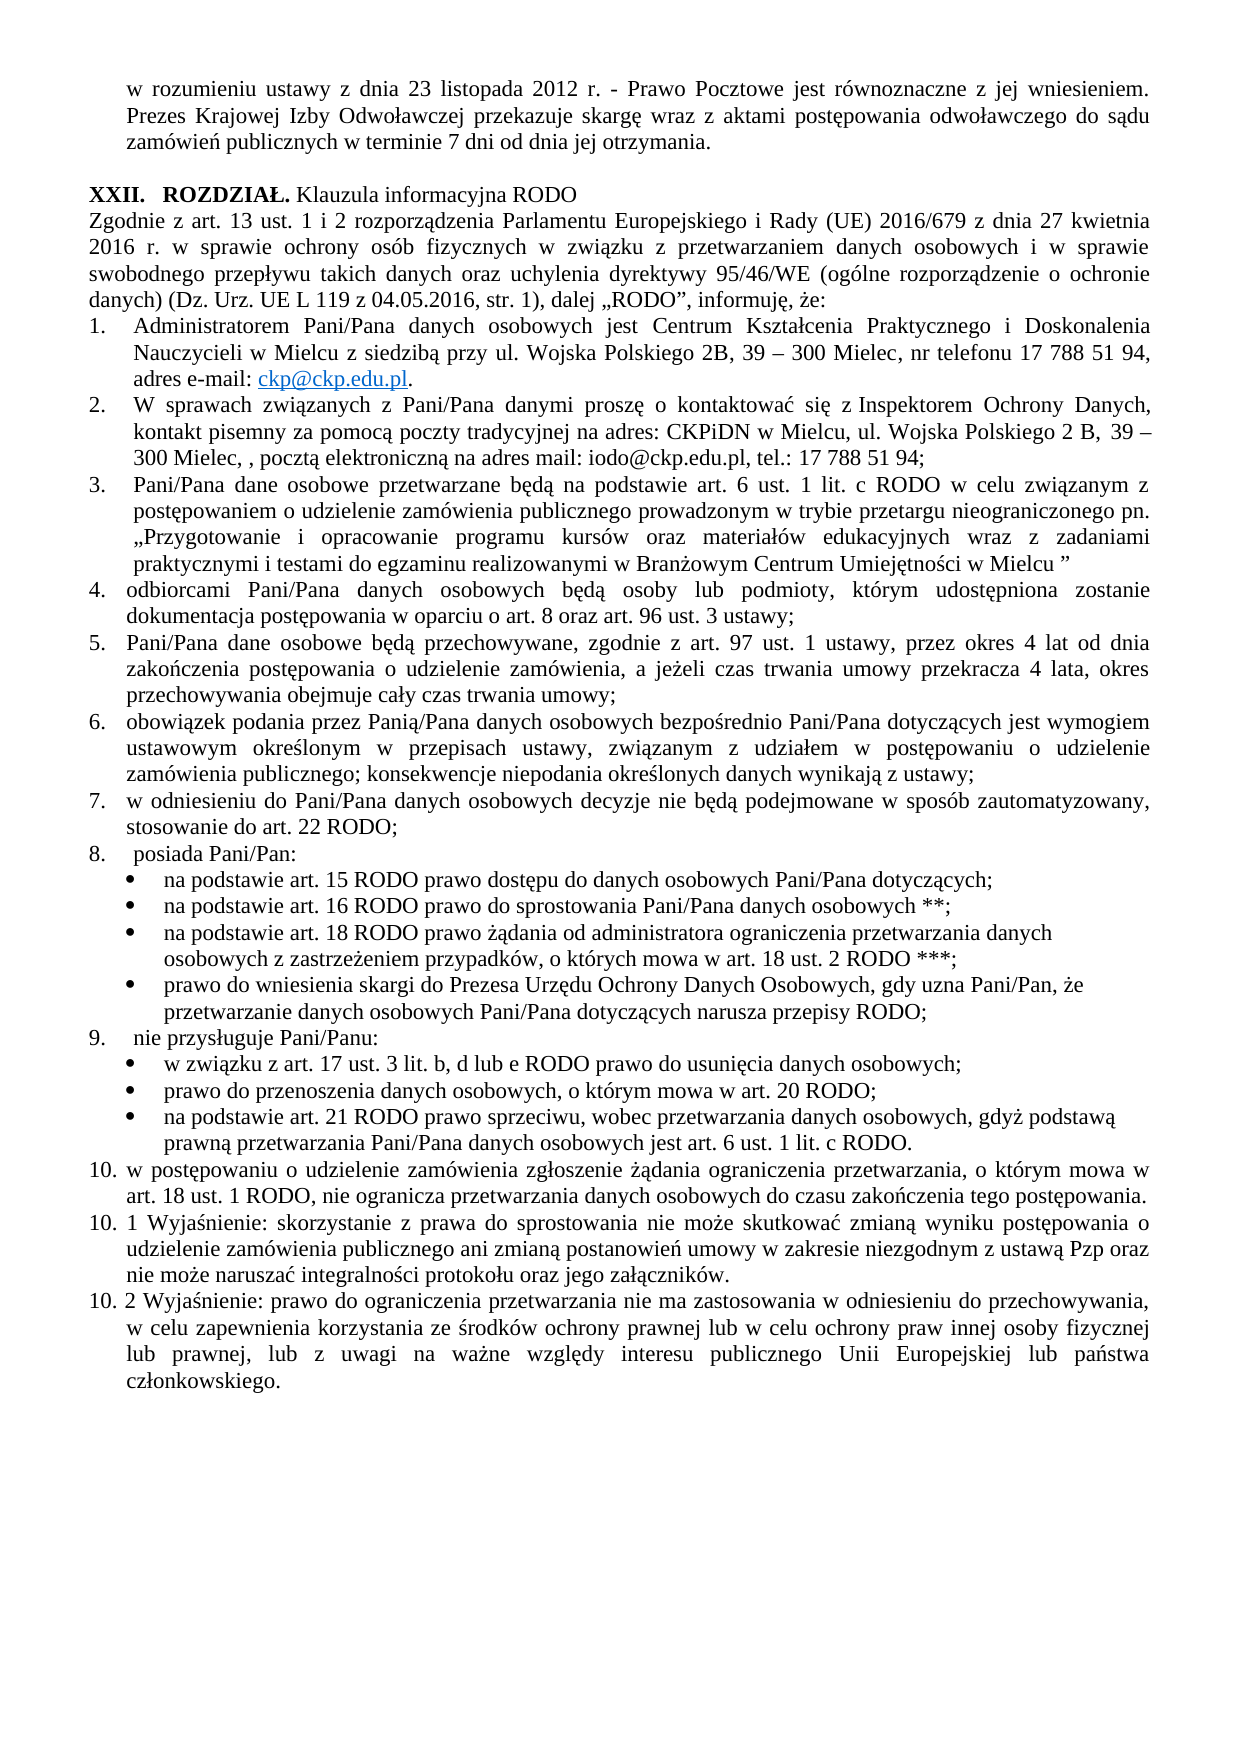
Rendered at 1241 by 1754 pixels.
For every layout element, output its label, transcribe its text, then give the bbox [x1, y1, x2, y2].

text Zgodnie z art. 13 ust. 1 i 2 rozporządzenia Parlamentu Europejskiego i Rady (UE) 2016/679 z dnia 27 kwietnia 2016 r. w sprawie ochrony osób fizycznych w związku z przetwarzaniem danych osobowych i w sprawie swobodnego przepływu takich danych oraz uchylenia dyrektywy 95/46/WE (ogólne rozporządzenie o ochronie danych) (Dz. Urz. UE L 119 z 04.05.2016, str. 1), dalej „RODO”, informuję, że: [89, 207, 1151, 312]
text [89, 75, 1151, 154]
list prawo do przenoszenia danych osobowych, o którym mowa w art. 20 RODO; [126, 1077, 1151, 1103]
text 9. nie przysługuje Pani/Panu: [89, 1024, 1151, 1050]
text 10. 2 Wyjaśnienie: prawo do ograniczenia przetwarzania nie ma zastosowania w odniesieniu do przechowywania, w celu zapewnienia korzystania ze środków ochrony prawnej lub w celu ochrony praw innej osoby fizycznej lub prawnej, lub z uwagi na ważne względy interesu publicznego Unii Europejskiej lub państwa członkowskiego. [89, 1288, 1151, 1393]
list na podstawie art. 16 RODO prawo do sprostowania Pani/Pana danych osobowych **; [126, 892, 1151, 919]
text 6. obowiązek podania przez Panią/Pana danych osobowych bezpośrednio Pani/Pana dotyczących jest wymogiem ustawowym określonym w przepisach ustawy, związanym z udziałem w postępowaniu o udzielenie zamówienia publicznego; konsekwencje niepodania określonych danych wynikają z ustawy; [89, 708, 1151, 787]
text 5. Pani/Pana dane osobowe będą przechowywane, zgodnie z art. 97 ust. 1 ustawy, przez okres 4 lat od dnia zakończenia postępowania o udzielenie zamówienia, a jeżeli czas trwania umowy przekracza 4 lata, okres przechowywania obejmuje cały czas trwania umowy; [89, 629, 1151, 708]
list prawo do wniesienia skargi do Prezesa Urzędu Ochrony Danych Osobowych, gdy uzna Pani/Pan, że przetwarzanie danych osobowych Pani/Pana dotyczących narusza przepisy RODO; [126, 971, 1151, 1024]
list na podstawie art. 15 RODO prawo dostępu do danych osobowych Pani/Pana dotyczących; [126, 866, 1151, 892]
text XXII. ROZDZIAŁ. Klauzula informacyjna RODO [89, 181, 1151, 207]
list w związku z art. 17 ust. 3 lit. b, d lub e RODO prawo do usunięcia danych osobowych; [126, 1050, 1151, 1077]
list na podstawie art. 18 RODO prawo żądania od administratora ograniczenia przetwarzania danych osobowych z zastrzeżeniem przypadków, o których mowa w art. 18 ust. 2 RODO ***; [126, 919, 1151, 971]
text 10. w postępowaniu o udzielenie zamówienia zgłoszenie żądania ograniczenia przetwarzania, o którym mowa w art. 18 ust. 1 RODO, nie ogranicza przetwarzania danych osobowych do czasu zakończenia tego postępowania. [89, 1156, 1151, 1208]
list Pani/Pana dane osobowe przetwarzane będą na podstawie art. 6 ust. 1 lit. c RODO w celu związanym z postępowaniem o udzielenie zamówienia publicznego prowadzonym w trybie przetargu nieograniczonego pn. „Przygotowanie i opracowanie programu kursów oraz materiałów edukacyjnych wraz z zadaniami praktycznymi i testami do egzaminu realizowanymi w Branżowym Centrum Umiejętności w Mielcu ” [89, 471, 1151, 576]
text 7. w odniesieniu do Pani/Pana danych osobowych decyzje nie będą podejmowane w sposób zautomatyzowany, stosowanie do art. 22 RODO; [89, 787, 1151, 839]
list W sprawach związanych z Pani/Pana danymi proszę o kontaktować się z Inspektorem Ochrony Danych, kontakt pisemny za pomocą poczty tradycyjnej na adres: CKPiDN w Mielcu, ul. Wojska Polskiego 2 B, 39 – 300 Mielec, , pocztą elektroniczną na adres mail: iodo@ckp.edu.pl, tel.: 17 788 51 94; [89, 392, 1151, 471]
text 10. 1 Wyjaśnienie: skorzystanie z prawa do sprostowania nie może skutkować zmianą wyniku postępowania o udzielenie zamówienia publicznego ani zmianą postanowień umowy w zakresie niezgodnym z ustawą Pzp oraz nie może naruszać integralności protokołu oraz jego załączników. [89, 1208, 1151, 1288]
text 8. posiada Pani/Pan: [89, 839, 1151, 866]
text 4. odbiorcami Pani/Pana danych osobowych będą osoby lub podmioty, którym udostępniona zostanie dokumentacja postępowania w oparciu o art. 8 oraz art. 96 ust. 3 ustawy; [89, 576, 1151, 629]
list Administratorem Pani/Pana danych osobowych jest Centrum Kształcenia Praktycznego i Doskonalenia Nauczycieli w Mielcu z siedzibą przy ul. Wojska Polskiego 2B, 39 – 300 Mielec, nr telefonu 17 788 51 94, adres e-mail: ckp@ckp.edu.pl. [89, 312, 1151, 392]
list na podstawie art. 21 RODO prawo sprzeciwu, wobec przetwarzania danych osobowych, gdyż podstawą prawną przetwarzania Pani/Pana danych osobowych jest art. 6 ust. 1 lit. c RODO. [126, 1103, 1151, 1156]
